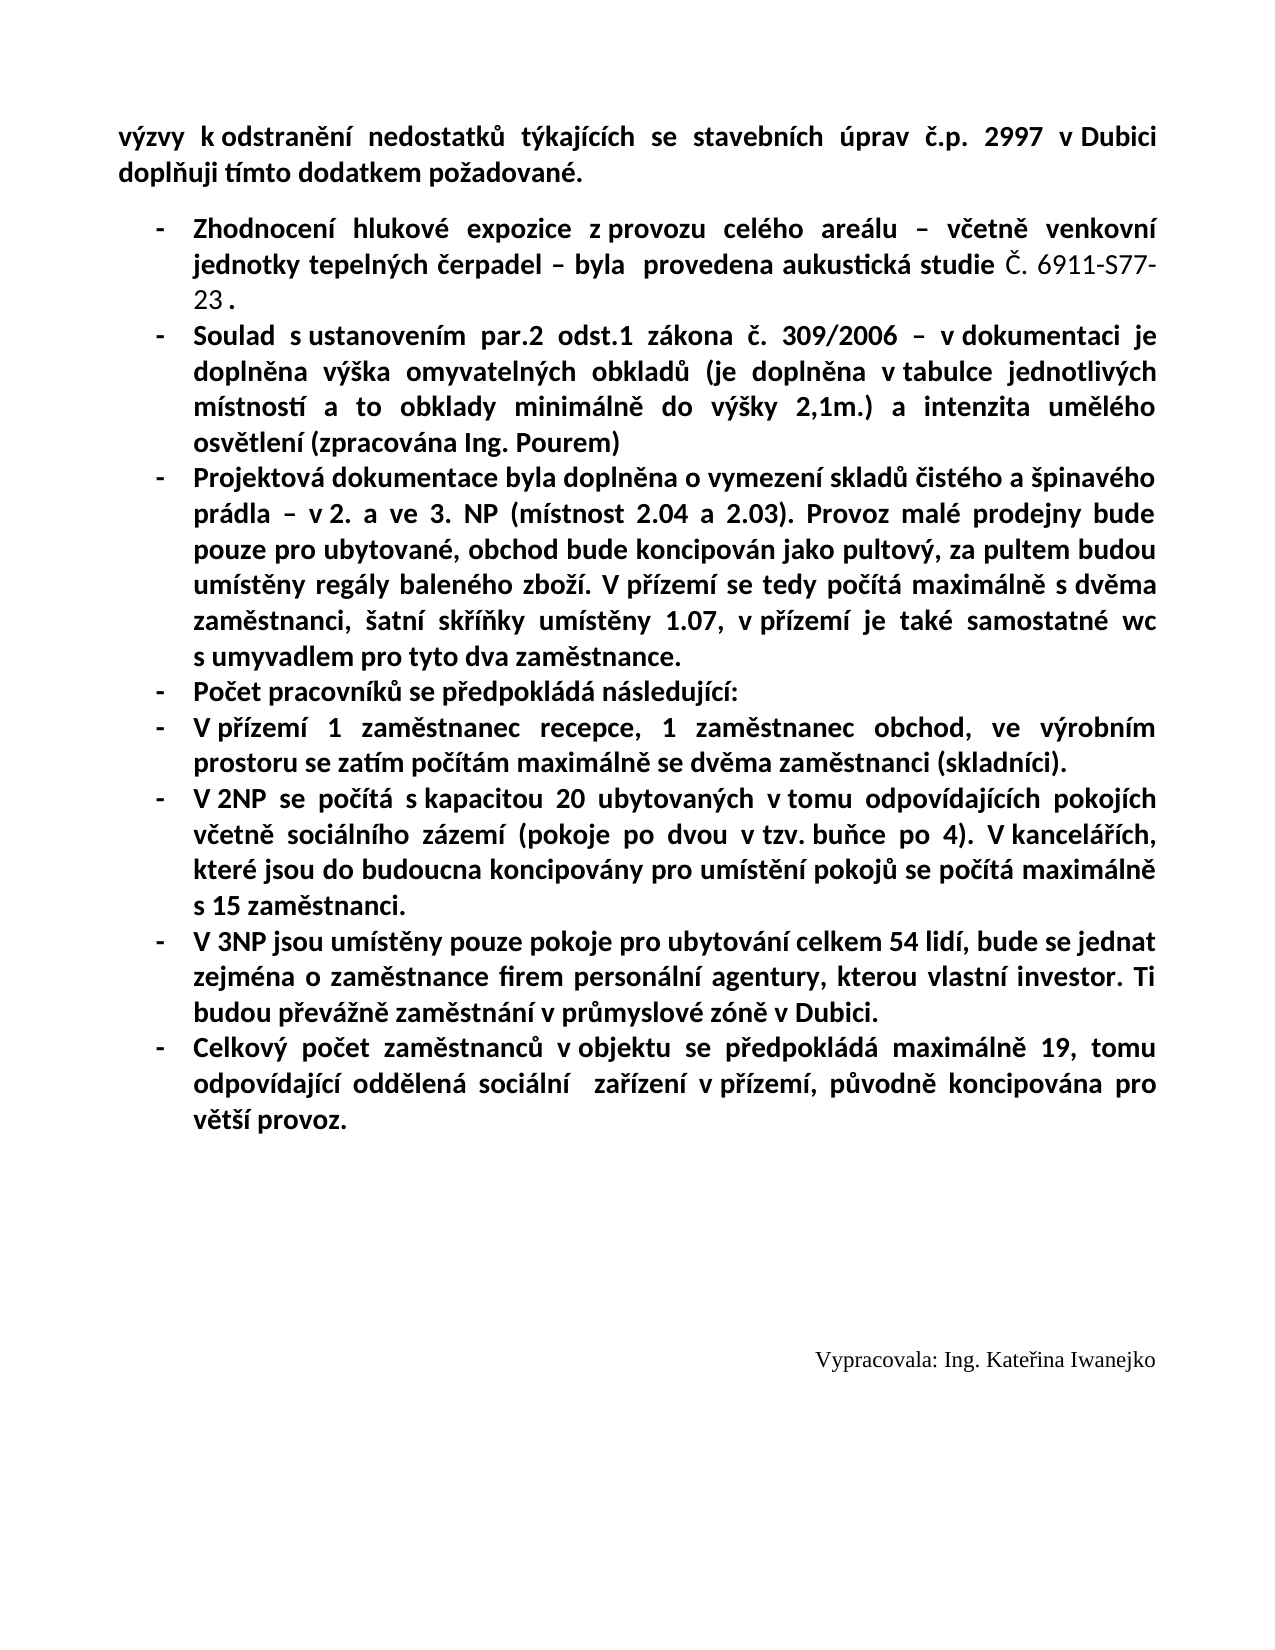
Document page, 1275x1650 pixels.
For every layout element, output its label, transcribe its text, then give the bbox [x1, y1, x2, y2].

list V přízemí 1 zaměstnanec recepce, 1 zaměstnanec obchod, ve výrobním prostoru se zatím počítám maximálně se dvěma zaměstnanci (skladníci). [156, 709, 1157, 780]
list V 3NP jsou umístěny pouze pokoje pro ubytování celkem 54 lidí, bude se jednat zejména o zaměstnance firem personální agentury, kterou vlastní investor. Ti budou převážně zaměstnání v průmyslové zóně v Dubici. [156, 923, 1157, 1029]
list Soulad s ustanovením par.2 odst.1 zákona č. 309/2006 – v dokumentaci je doplněna výška omyvatelných obkladů (je doplněna v tabulce jednotlivých místností a to obklady minimálně do výšky 2,1m.) a intenzita umělého osvětlení (zpracována Ing. Pourem) [156, 317, 1157, 459]
text Vypracovala: Ing. Kateřina Iwanejko [118, 1346, 1157, 1373]
text výzvy k odstranění nedostatků týkajících se stavebních úprav č.p. 2997 v Dubici doplňuji tímto dodatkem požadované. [118, 118, 1157, 189]
list Celkový počet zaměstnanců v objektu se předpokládá maximálně 19, tomu odpovídající oddělená sociální zařízení v přízemí, původně koncipována pro větší provoz. [156, 1029, 1157, 1136]
list Zhodnocení hlukové expozice z provozu celého areálu – včetně venkovní jednotky tepelných čerpadel – byla provedena aukustická studie Č. 6911-S77-23 . [156, 210, 1157, 317]
list Projektová dokumentace byla doplněna o vymezení skladů čistého a špinavého prádla – v 2. a ve 3. NP (místnost 2.04 a 2.03). Provoz malé prodejny bude pouze pro ubytované, obchod bude koncipován jako pultový, za pultem budou umístěny regály baleného zboží. V přízemí se tedy počítá maximálně s dvěma zaměstnanci, šatní skříňky umístěny 1.07, v přízemí je také samostatné wc s umyvadlem pro tyto dva zaměstnance. [156, 459, 1157, 673]
list V 2NP se počítá s kapacitou 20 ubytovaných v tomu odpovídajících pokojích včetně sociálního zázemí (pokoje po dvou v tzv. buňce po 4). V kancelářích, které jsou do budoucna koncipovány pro umístění pokojů se počítá maximálně s 15 zaměstnanci. [156, 780, 1157, 923]
list Počet pracovníků se předpokládá následující: [156, 673, 1157, 709]
